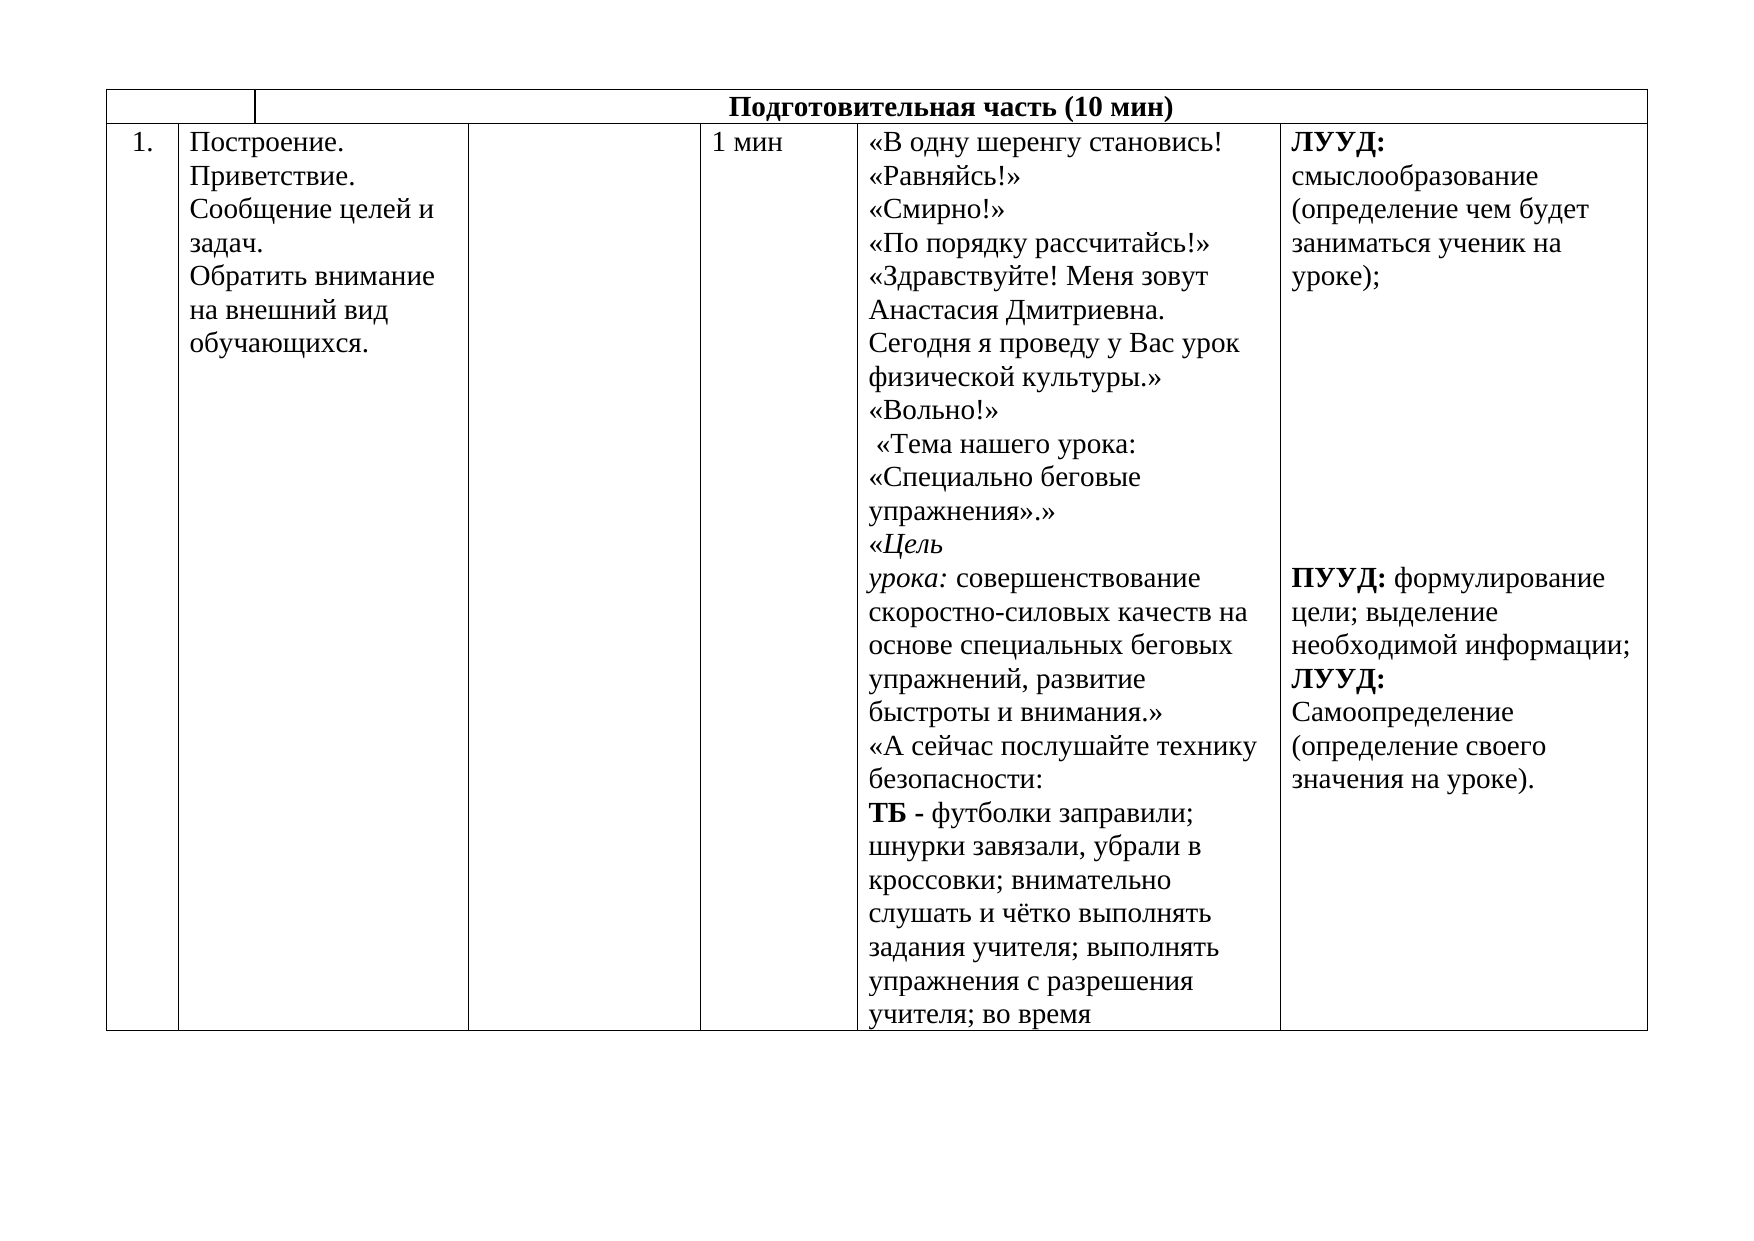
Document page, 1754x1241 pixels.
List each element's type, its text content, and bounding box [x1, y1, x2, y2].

table_cell [107, 90, 254, 123]
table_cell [179, 124, 468, 1030]
table_cell Подготовительная часть (10 мин) [256, 90, 1647, 123]
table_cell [1281, 124, 1647, 1030]
table_cell 1. [107, 124, 178, 1030]
table_cell 1 мин [701, 124, 857, 1030]
table_cell [469, 124, 700, 1030]
